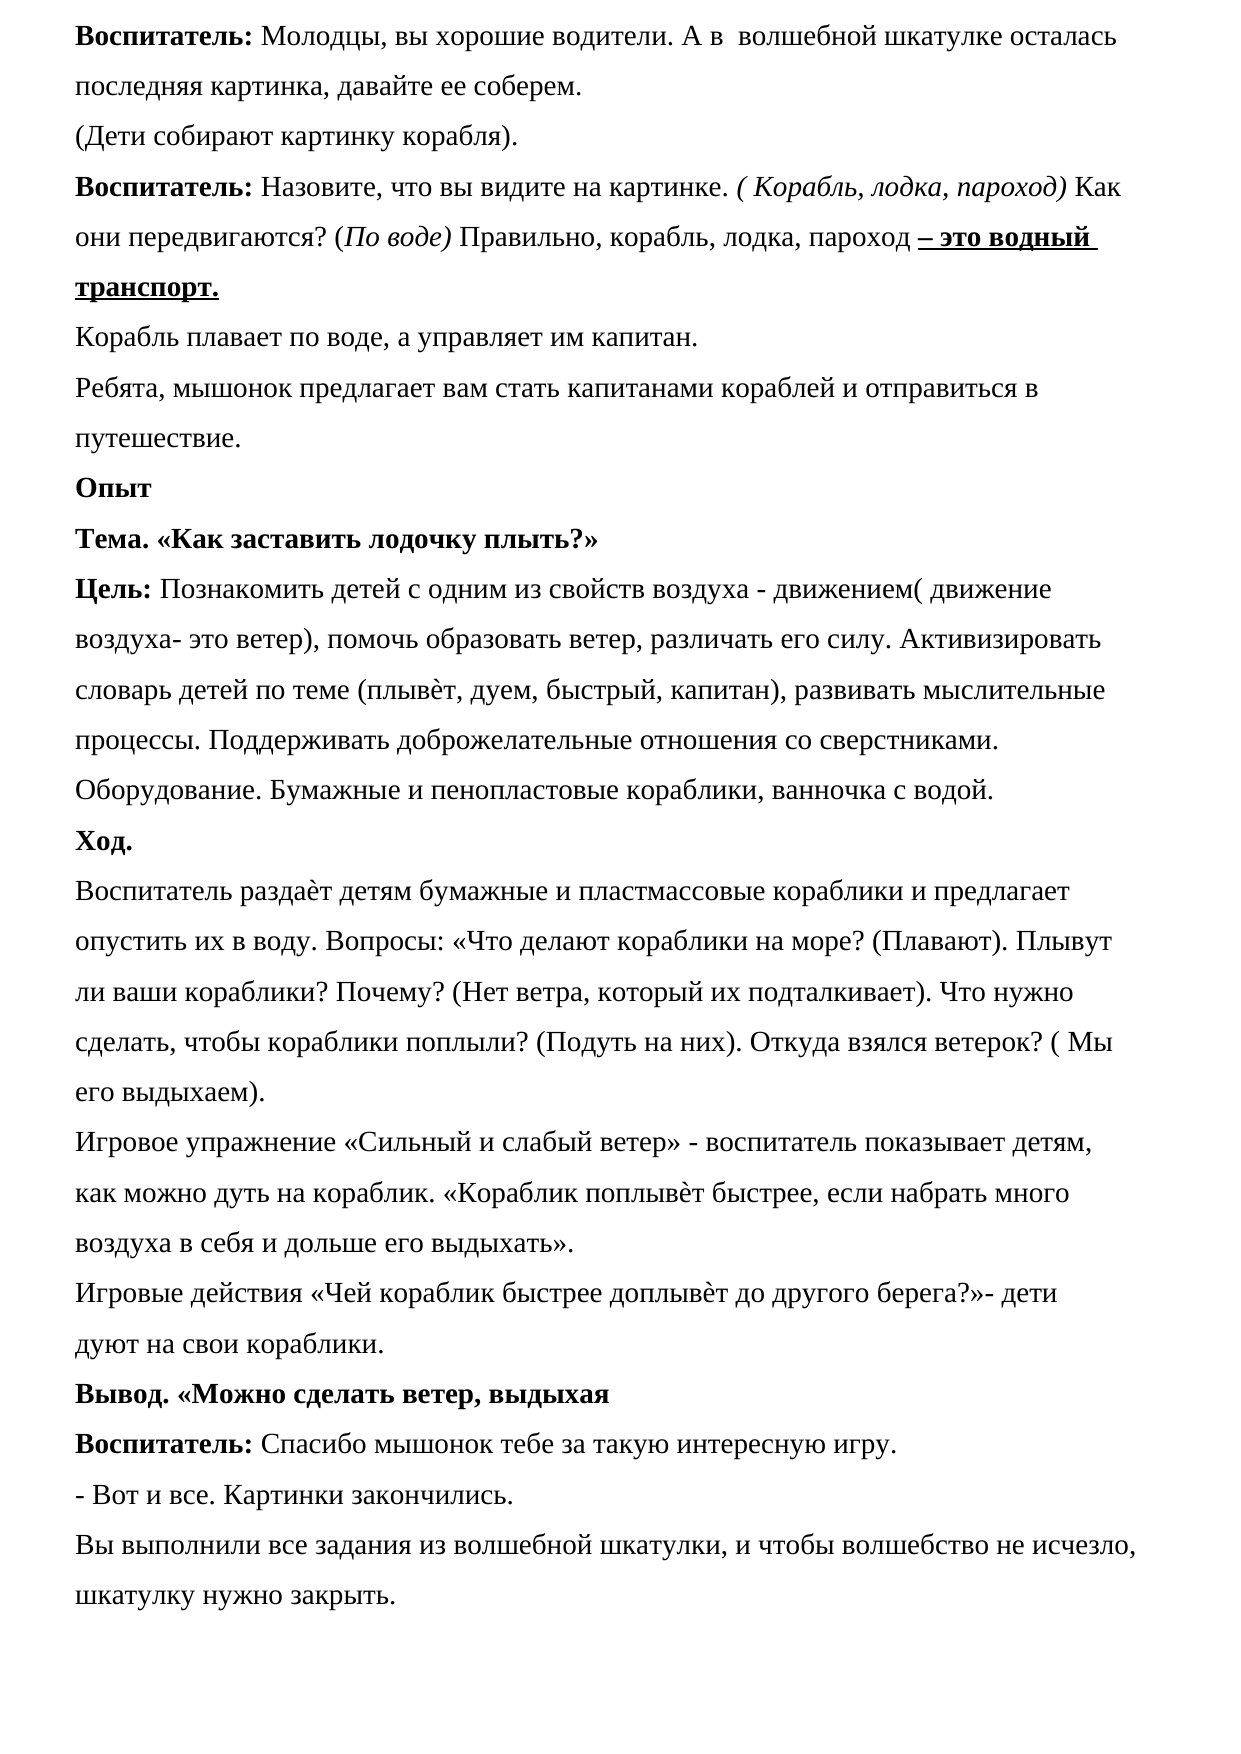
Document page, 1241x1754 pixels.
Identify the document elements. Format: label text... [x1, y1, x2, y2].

text Вывод. «Можно сделать ветер, выдыхая [75, 1376, 1165, 1410]
text Воспитатель: Спасибо мышонок тебе за такую интересную игру. [75, 1426, 1165, 1460]
text Игровое упражнение «Сильный и слабый ветер» - воспитатель показывает детям, [75, 1124, 1165, 1158]
text Ход. [75, 823, 1165, 856]
text Вы выполнили все задания из волшебной шкатулки, и чтобы волшебство не исчезло, шкатулку нужно закрыть. [75, 1527, 1165, 1611]
text (Дети собирают картинку корабля). [75, 118, 1165, 152]
text ли ваши кораблики? Почему? (Нет ветра, который их подталкивает). Что нужно [75, 974, 1165, 1007]
text Воспитатель раздаѐт детям бумажные и пластмассовые кораблики и предлагает [75, 873, 1165, 907]
text Оборудование. Бумажные и пенопластовые кораблики, ванночка с водой. [75, 772, 1165, 806]
text воздуха- это ветер), помочь образовать ветер, различать его силу. Активизировать [75, 621, 1165, 655]
text дуют на свои кораблики. [75, 1326, 1165, 1359]
text Воспитатель: Молодцы, вы хорошие водители. А в волшебной шкатулке осталась последняя картинка, давайте ее соберем. [75, 18, 1165, 102]
text - Вот и все. Картинки закончились. [75, 1477, 1165, 1510]
text воздуха в себя и дольше его выдыхать». [75, 1225, 1165, 1259]
text Игровые действия «Чей кораблик быстрее доплывѐт до другого берега?»- дети [75, 1276, 1165, 1309]
text его выдыхаем). [75, 1074, 1165, 1108]
text процессы. Поддерживать доброжелательные отношения со сверстниками. [75, 722, 1165, 756]
text Тема. «Как заставить лодочку плыть?» [75, 521, 1165, 554]
text Ребята, мышонок предлагает вам стать капитанами кораблей и отправиться в [75, 370, 1165, 403]
text словарь детей по теме (плывѐт, дуем, быстрый, капитан), развивать мыслительные [75, 672, 1165, 705]
text опустить их в воду. Вопросы: «Что делают кораблики на море? (Плавают). Плывут [75, 923, 1165, 957]
text Цель: Познакомить детей с одним из свойств воздуха - движением( движение [75, 571, 1165, 605]
text Воспитатель: Назовите, что вы видите на картинке. ( Корабль, лодка, пароход) Как они передвигаются? (По воде) Правильно, корабль, лодка, пароход – это водный транспорт. [75, 169, 1165, 303]
text Опыт [75, 471, 1165, 504]
text Корабль плавает по воде, а управляет им капитан. [75, 319, 1165, 353]
text путешествие. [75, 420, 1165, 454]
text сделать, чтобы кораблики поплыли? (Подуть на них). Откуда взялся ветерок? ( Мы [75, 1024, 1165, 1057]
text как можно дуть на кораблик. «Кораблик поплывѐт быстрее, если набрать много [75, 1175, 1165, 1208]
